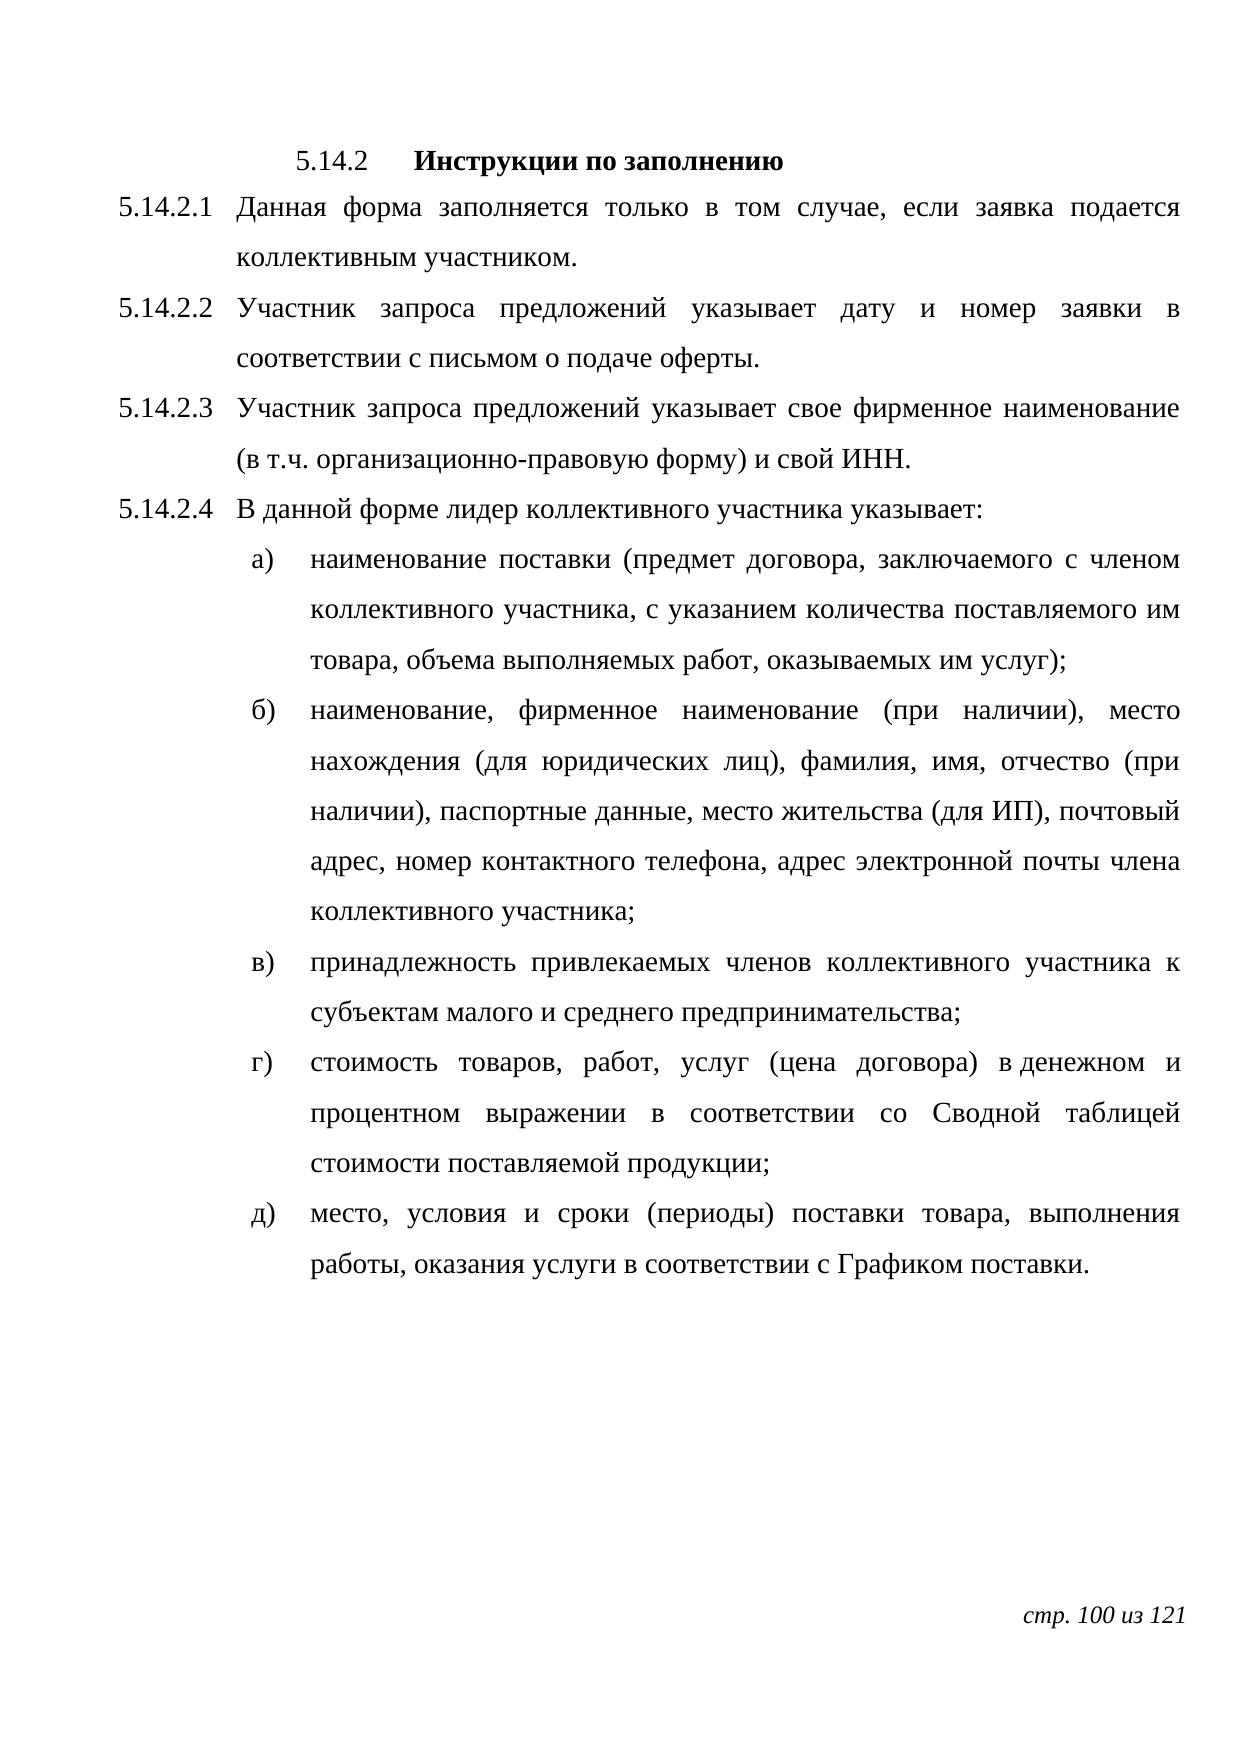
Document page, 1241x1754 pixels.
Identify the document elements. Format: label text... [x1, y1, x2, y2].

text принадлежность привлекаемых членов коллективного участника к субъектам малого и среднего предпринимательства; [251, 944, 1181, 1028]
text Инструкции по заполнению [236, 143, 1181, 177]
text наименование, фирменное наименование (при наличии), место нахождения (для юридических лиц), фамилия, имя, отчество (при наличии), паспортные данные, место жительства (для ИП), почтовый адрес, номер контактного телефона, адрес электронной почты члена коллективного участника; [251, 692, 1181, 927]
text Участник запроса предложений указывает свое фирменное наименование (в т.ч. организационно-правовую форму) и свой ИНН. [118, 390, 1181, 474]
text Участник запроса предложений указывает дату и номер заявки в соответствии с письмом о подаче оферты. [118, 290, 1181, 374]
text наименование поставки (предмет договора, заключаемого с членом коллективного участника, с указанием количества поставляемого им товара, объема выполняемых работ, оказываемых им услуг); [251, 541, 1181, 676]
text стоимость товаров, работ, услуг (цена договора) в денежном и процентном выражении в соответствии со Сводной таблицей стоимости поставляемой продукции; [251, 1044, 1181, 1179]
text В данной форме лидер коллективного участника указывает: [118, 491, 1181, 524]
text Данная форма заполняется только в том случае, если заявка подается коллективным участником. [118, 189, 1181, 273]
text место, условия и сроки (периоды) поставки товара, выполнения работы, оказания услуги в соответствии с Графиком поставки. [251, 1195, 1181, 1279]
